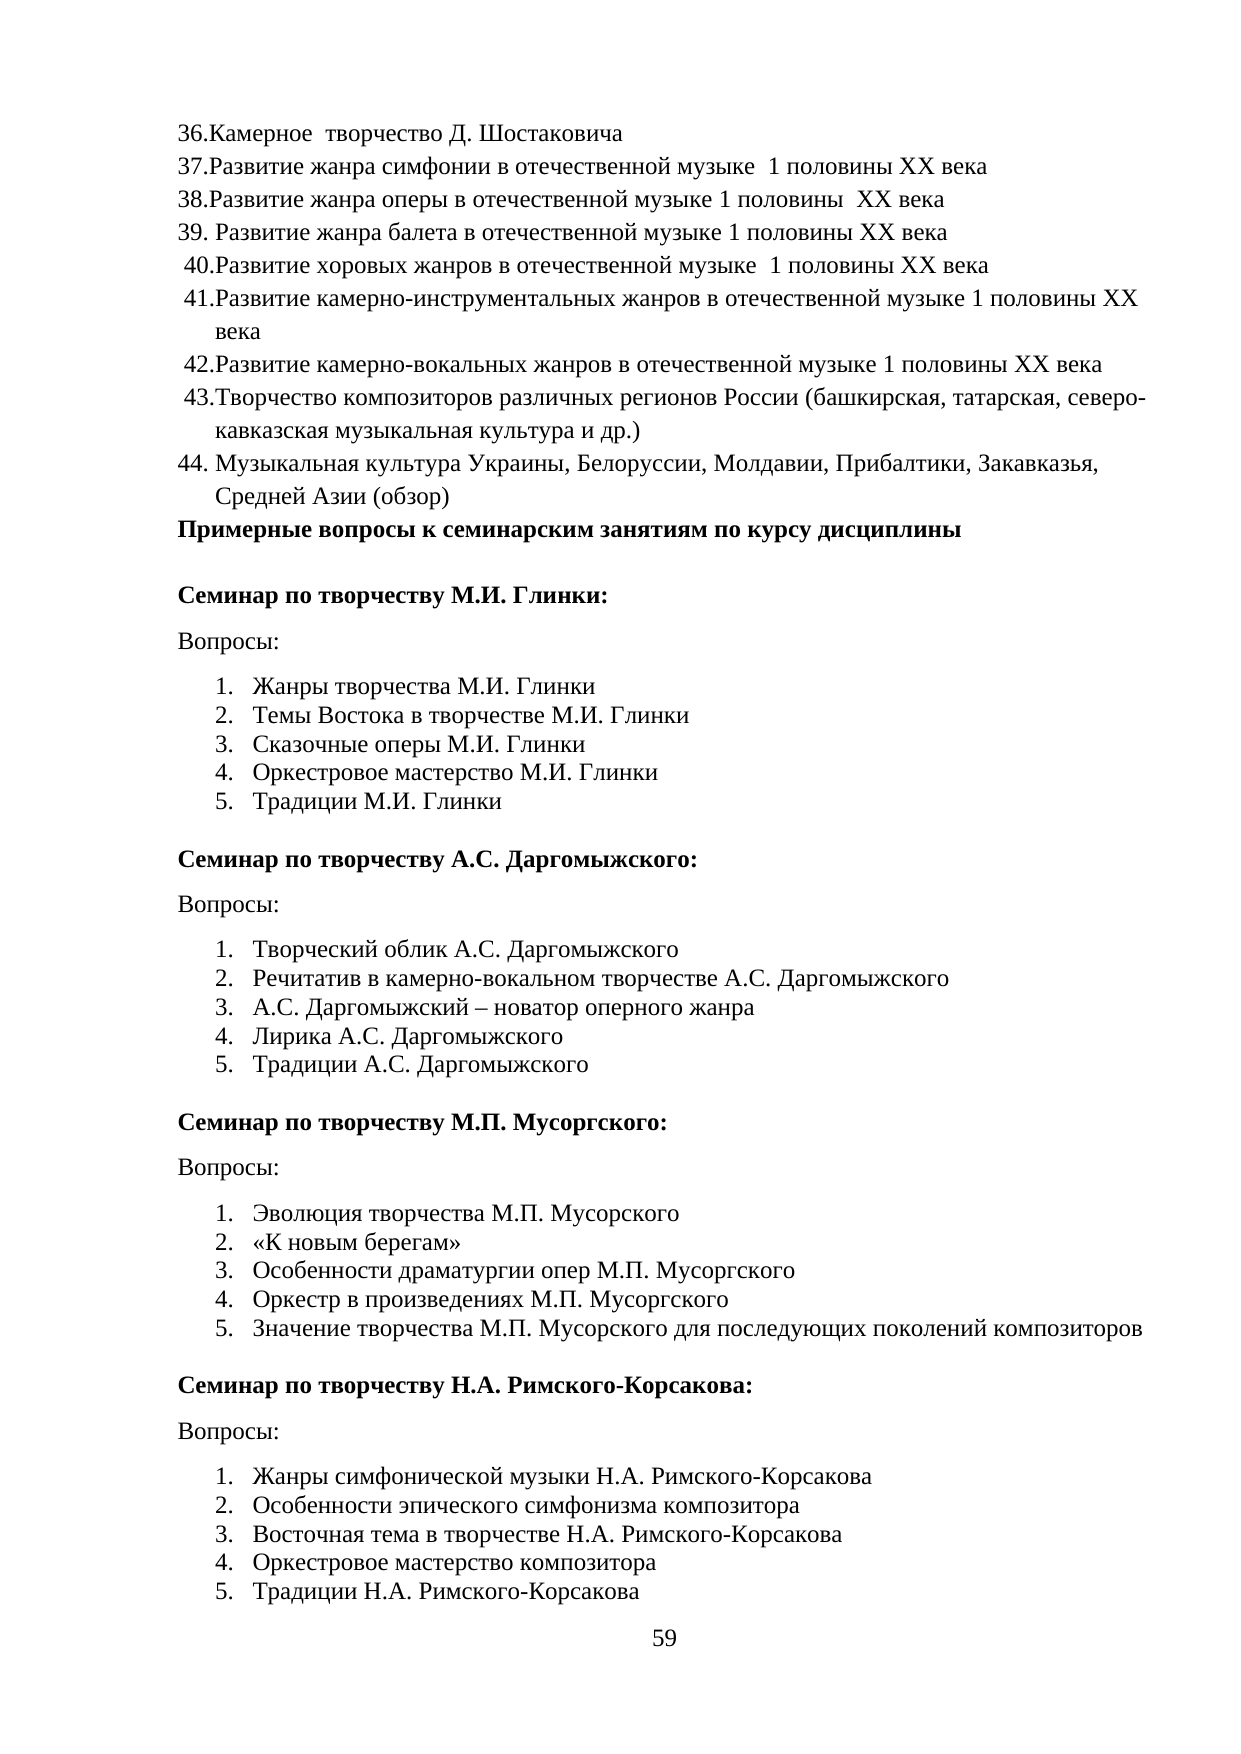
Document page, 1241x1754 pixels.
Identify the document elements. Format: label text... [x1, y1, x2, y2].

list Оркестровое мастерство композитора [215, 1547, 1152, 1576]
list Особенности эпического симфонизма композитора [215, 1490, 1152, 1519]
text Семинар по творчеству Н.А. Римского-Корсакова: [177, 1370, 1152, 1399]
text Примерные вопросы к семинарским занятиям по курсу дисциплины [177, 514, 1152, 543]
text Семинар по творчеству М.И. Глинки: [177, 580, 1152, 609]
text Вопросы: [177, 626, 1152, 654]
list Традиции М.И. Глинки [215, 786, 1152, 815]
list Сказочные оперы М.И. Глинки [215, 729, 1152, 757]
list Речитатив в камерно-вокальном творчестве А.С. Даргомыжского [215, 963, 1152, 992]
list Традиции А.С. Даргомыжского [215, 1049, 1152, 1078]
list «К новым берегам» [215, 1227, 1152, 1255]
list Жанры симфонической музыки Н.А. Римского-Корсакова [215, 1461, 1152, 1490]
list Особенности драматургии опер М.П. Мусоргского [215, 1255, 1152, 1284]
text века [177, 316, 1152, 345]
text 39. Развитие жанра балета в отечественной музыке 1 половины ХХ века [177, 217, 1152, 246]
text 41.Развитие камерно-инструментальных жанров в отечественной музыке 1 половины ХХ [177, 283, 1152, 312]
text Средней Азии (обзор) [177, 481, 1152, 510]
list Жанры творчества М.И. Глинки [215, 671, 1152, 700]
text 36.Камерное творчество Д. Шостаковича [177, 118, 1152, 147]
text 37.Развитие жанра симфонии в отечественной музыке 1 половины ХХ века [177, 151, 1152, 180]
list А.С. Даргомыжский – новатор оперного жанра [215, 992, 1152, 1021]
text Семинар по творчеству М.П. Мусоргского: [177, 1107, 1152, 1136]
list Лирика А.С. Даргомыжского [215, 1021, 1152, 1049]
list Оркестр в произведениях М.П. Мусоргского [215, 1284, 1152, 1313]
text Вопросы: [177, 889, 1152, 918]
text Вопросы: [177, 1152, 1152, 1181]
list Значение творчества М.П. Мусорского для последующих поколений композиторов [215, 1313, 1152, 1342]
list Творческий облик А.С. Даргомыжского [215, 934, 1152, 963]
list Эволюция творчества М.П. Мусорского [215, 1198, 1152, 1227]
text кавказская музыкальная культура и др.) [177, 415, 1152, 444]
text 40.Развитие хоровых жанров в отечественной музыке 1 половины ХХ века [177, 250, 1152, 279]
text 43.Творчество композиторов различных регионов России (башкирская, татарская, северо- [177, 382, 1152, 411]
text Вопросы: [177, 1416, 1152, 1444]
text 44. Музыкальная культура Украины, Белоруссии, Молдавии, Прибалтики, Закавказья, [177, 448, 1152, 477]
text Семинар по творчеству А.С. Даргомыжского: [177, 844, 1152, 872]
text 38.Развитие жанра оперы в отечественной музыке 1 половины ХХ века [177, 184, 1152, 213]
list Традиции Н.А. Римского-Корсакова [215, 1576, 1152, 1605]
list Восточная тема в творчестве Н.А. Римского-Корсакова [215, 1519, 1152, 1547]
text 42.Развитие камерно-вокальных жанров в отечественной музыке 1 половины ХХ века [177, 349, 1152, 378]
list Оркестровое мастерство М.И. Глинки [215, 757, 1152, 786]
list Темы Востока в творчестве М.И. Глинки [215, 700, 1152, 729]
